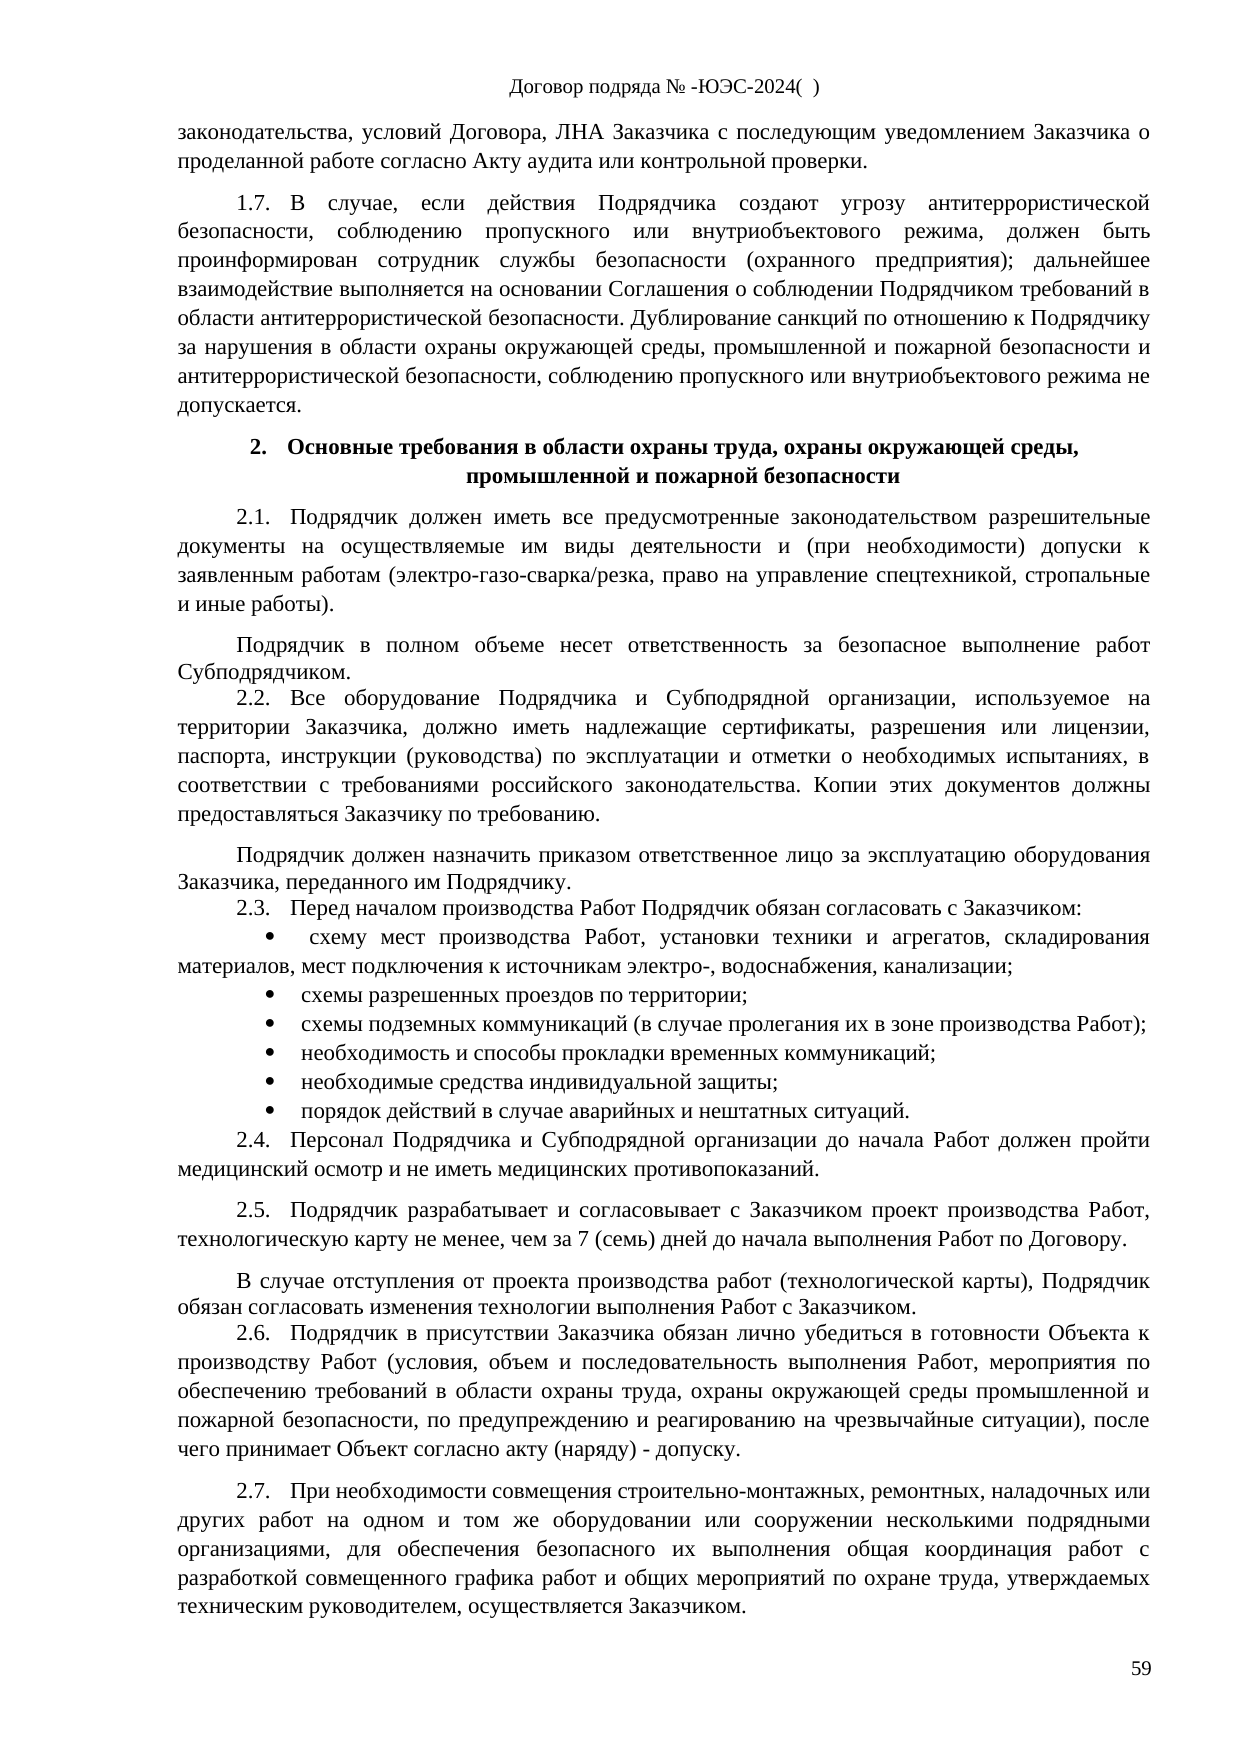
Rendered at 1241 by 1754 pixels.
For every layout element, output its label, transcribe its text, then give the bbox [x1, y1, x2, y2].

list Все оборудование Подрядчика и Субподрядной организации, используемое на территории Заказчика, должно иметь надлежащие сертификаты, разрешения или лицензии, паспорта, инструкции (руководства) по эксплуатации и отметки о необходимых испытаниях, в соответствии с требованиями российского законодательства. Копии этих документов должны предоставляться Заказчику по требованию. [177, 684, 1152, 826]
list Подрядчик разрабатывает и согласовывает с Заказчиком проект производства Работ, технологическую карту не менее, чем за 7 (семь) дней до начала выполнения Работ по Договору. [177, 1196, 1152, 1252]
list В случае, если действия Подрядчика создают угрозу антитеррористической безопасности, соблюдению пропускного или внутриобъектового режима, должен быть проинформирован сотрудник службы безопасности (охранного предприятия); дальнейшее взаимодействие выполняется на основании Соглашения о соблюдении Подрядчиком требований в области антитеррористической безопасности. Дублирование санкций по отношению к Подрядчику за нарушения в области охраны окружающей среды, промышленной и пожарной безопасности и антитеррористической безопасности, соблюдению пропускного или внутриобъектового режима не допускается. [177, 188, 1152, 418]
list Подрядчик должен иметь все предусмотренные законодательством разрешительные документы на осуществляемые им виды деятельности и (при необходимости) допуски к заявленным работам (электро-газо-сварка/резка, право на управление спецтехникой, стропальные и иные работы). [177, 503, 1152, 616]
list порядок действий в случае аварийных и нештатных ситуаций. [177, 1097, 1152, 1123]
list Основные требования в области охраны труда, охраны окружающей среды, промышленной и пожарной безопасности [177, 433, 1152, 488]
text Подрядчик в полном объеме несет ответственность за безопасное выполнение работ Субподрядчиком. [177, 631, 1152, 684]
list Подрядчик в присутствии Заказчика обязан лично убедиться в готовности Объекта к производству Работ (условия, объем и последовательность выполнения Работ, мероприятия по обеспечению требований в области охраны труда, охраны окружающей среды промышленной и пожарной безопасности, по предупреждению и реагированию на чрезвычайные ситуации), после чего принимает Объект согласно акту (наряду) - допуску. [177, 1319, 1152, 1462]
text Подрядчик должен назначить приказом ответственное лицо за эксплуатацию оборудования Заказчика, переданного им Подрядчику. [177, 841, 1152, 894]
list При необходимости совмещения строительно-монтажных, ремонтных, наладочных или других работ на одном и том же оборудовании или сооружении несколькими подрядными организациями, для обеспечения безопасного их выполнения общая координация работ с разработкой совмещенного графика работ и общих мероприятий по охране труда, утверждаемых техническим руководителем, осуществляется Заказчиком. [177, 1477, 1152, 1619]
list схемы подземных коммуникаций (в случае пролегания их в зоне производства Работ); [177, 1010, 1152, 1036]
list необходимость и способы прокладки временных коммуникаций; [177, 1039, 1152, 1065]
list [177, 118, 1152, 173]
list схему мест производства Работ, установки техники и агрегатов, складирования материалов, мест подключения к источникам электро-, водоснабжения, канализации; [177, 923, 1152, 978]
text В случае отступления от проекта производства работ (технологической карты), Подрядчик обязан согласовать изменения технологии выполнения Работ с Заказчиком. [177, 1267, 1152, 1319]
list схемы разрешенных проездов по территории; [177, 981, 1152, 1007]
list Перед началом производства Работ Подрядчик обязан согласовать с Заказчиком: [177, 894, 1152, 921]
list необходимые средства индивидуальной защиты; [177, 1068, 1152, 1094]
list Персонал Подрядчика и Субподрядной организации до начала Работ должен пройти медицинский осмотр и не иметь медицинских противопоказаний. [177, 1126, 1152, 1181]
